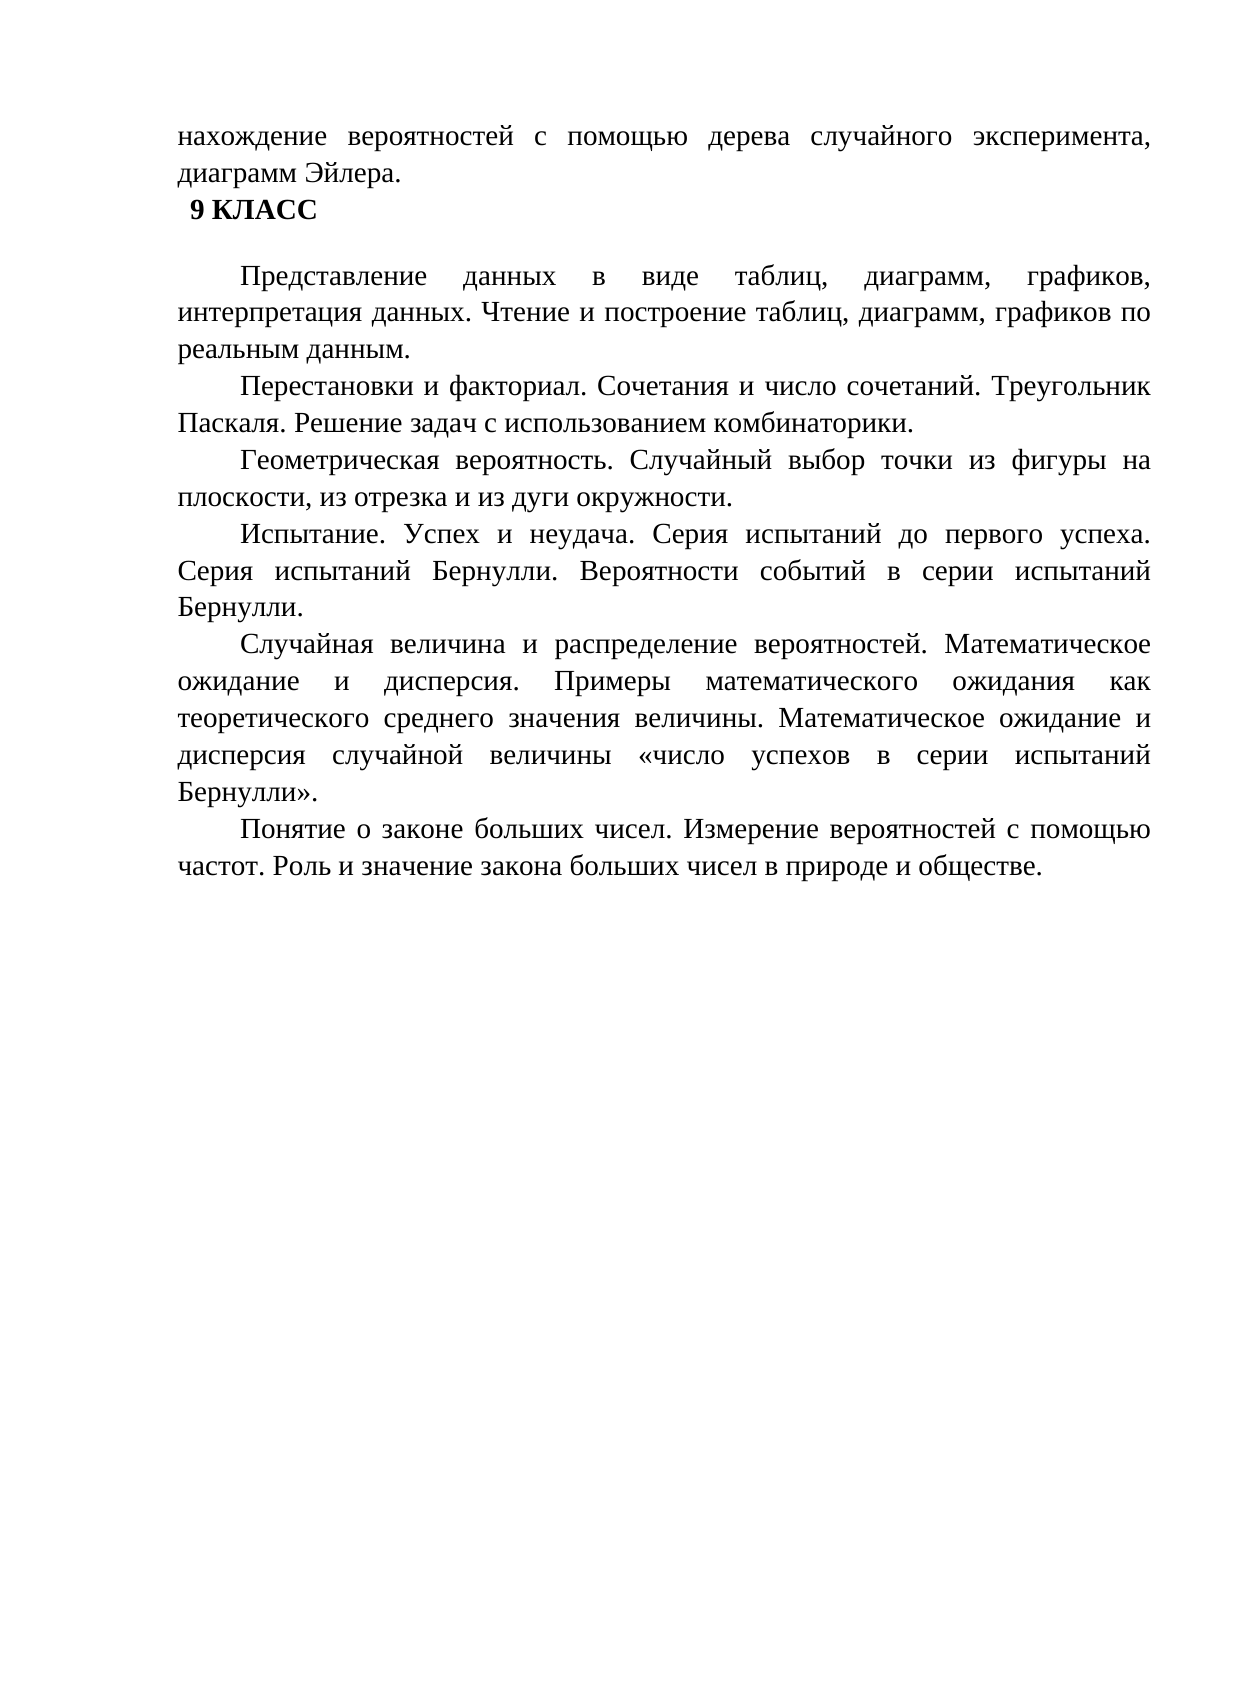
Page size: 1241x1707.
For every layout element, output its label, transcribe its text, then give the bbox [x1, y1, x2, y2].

text Перестановки и факториал. Сочетания и число сочетаний. Треугольник Паскаля. Решение задач с использованием комбинаторики. [177, 368, 1152, 439]
text Геометрическая вероятность. Случайный выбор точки из фигуры на плоскости, из отрезка и из дуги окружности. [177, 442, 1152, 512]
text Понятие о законе больших чисел. Измерение вероятностей с помощью частот. Роль и значение закона больших чисел в природе и обществе. [177, 811, 1152, 881]
text 9 КЛАСС [190, 192, 1152, 225]
text Представление данных в виде таблиц, диаграмм, графиков, интерпретация данных. Чтение и построение таблиц, диаграмм, графиков по реальным данным. [177, 258, 1152, 365]
text Случайная величина и распределение вероятностей. Математическое ожидание и дисперсия. Примеры математического ожидания как теоретического среднего значения величины. Математическое ожидание и дисперсия случайной величины «число успехов в серии испытаний Бернулли». [177, 626, 1152, 807]
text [177, 118, 1152, 188]
text Испытание. Успех и неудача. Серия испытаний до первого успеха. Серия испытаний Бернулли. Вероятности событий в серии испытаний Бернулли. [177, 516, 1152, 623]
